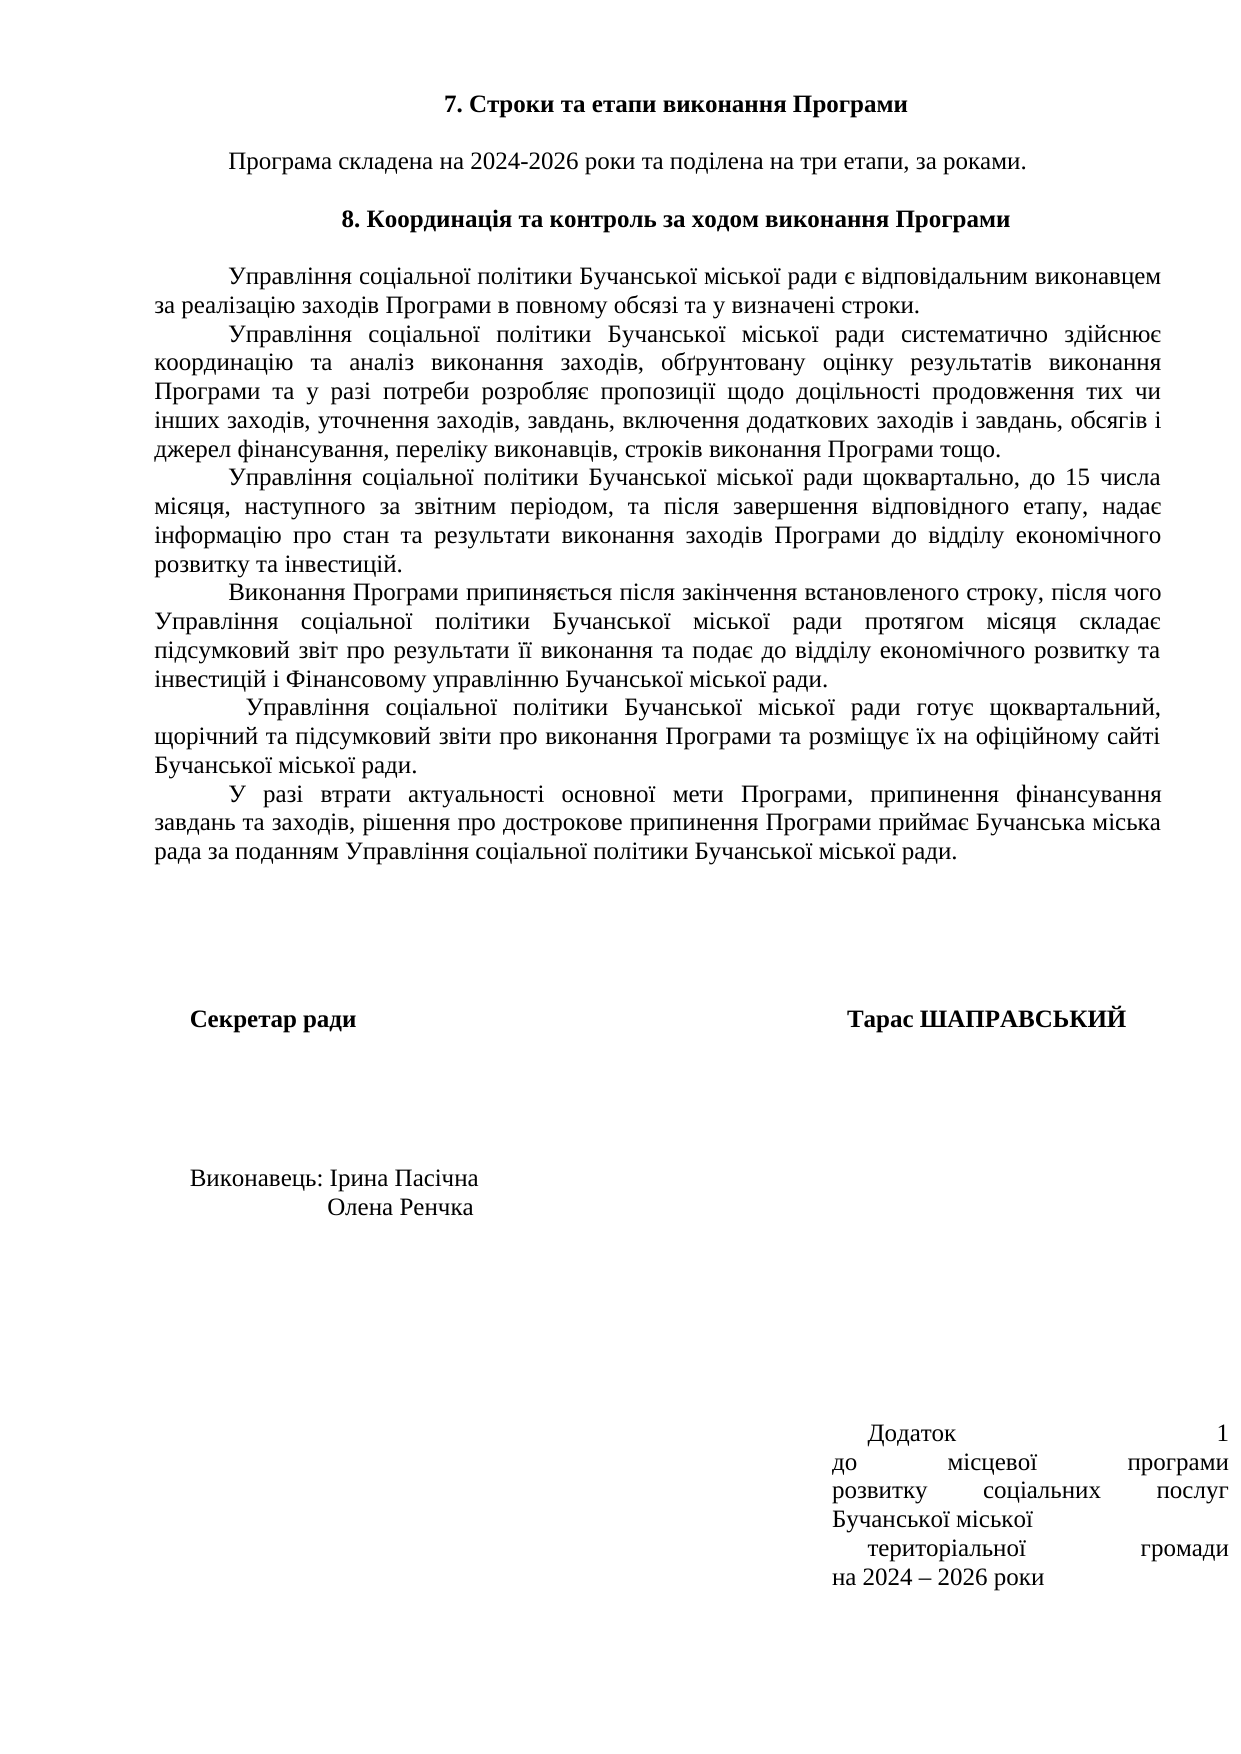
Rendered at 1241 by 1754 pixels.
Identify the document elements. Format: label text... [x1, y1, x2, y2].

text Управління соціальної політики Бучанської міської ради готує щоквартальний, щорічний та підсумковий звіти про виконання Програми та розміщує їх на офіційному сайті Бучанської міської ради. [154, 692, 1162, 779]
table_header Додаток 1 до місцевої програми розвитку соціальних послуг Бучанської міської територіальної громади на 2024 – 2026 роки [816, 1418, 1240, 1605]
text 8. Координація та контроль за ходом виконання Програми [154, 204, 1162, 232]
text Олена Ренчка [154, 1192, 1162, 1221]
text Управління соціальної політики Бучанської міської ради щоквартально, до 15 числа місяця, наступного за звітним періодом, та після завершення відповідного етапу, надає інформацію про стан та результати виконання заходів Програми до відділу економічного розвитку та інвестицій. [154, 462, 1162, 577]
text Виконання Програми припиняється після закінчення встановленого строку, після чого Управління соціальної політики Бучанської міської ради протягом місяця складає підсумковий звіт про результати її виконання та подає до відділу економічного розвитку та інвестицій і Фінансовому управлінню Бучанської міської ради. [154, 577, 1162, 692]
text Управління соціальної політики Бучанської міської ради систематично здійснює координацію та аналіз виконання заходів, обґрунтовану оцінку результатів виконання Програми та у разі потреби розробляє пропозиції щодо доцільності продовження тих чи інших заходів, уточнення заходів, завдань, включення додаткових заходів і завдань, обсягів і джерел фінансування, переліку виконавців, строків виконання Програми тощо. [154, 319, 1162, 462]
text 7. Строки та етапи виконання Програми [154, 89, 1162, 117]
text Управління соціальної політики Бучанської міської ради є відповідальним виконавцем за реалізацію заходів Програми в повному обсязі та у визначені строки. [154, 261, 1162, 319]
text Програма складена на 2024-2026 роки та поділена на три етапи, за роками. [154, 146, 1162, 175]
text Секретар ради Тарас ШАПРАВСЬКИЙ [154, 1004, 1162, 1033]
text У разі втрати актуальності основної мети Програми, припинення фінансування завдань та заходів, рішення про дострокове припинення Програми приймає Бучанська міська рада за поданням Управління соціальної політики Бучанської міської ради. [154, 779, 1162, 865]
text Виконавець: Ірина Пасічна [154, 1163, 1162, 1192]
